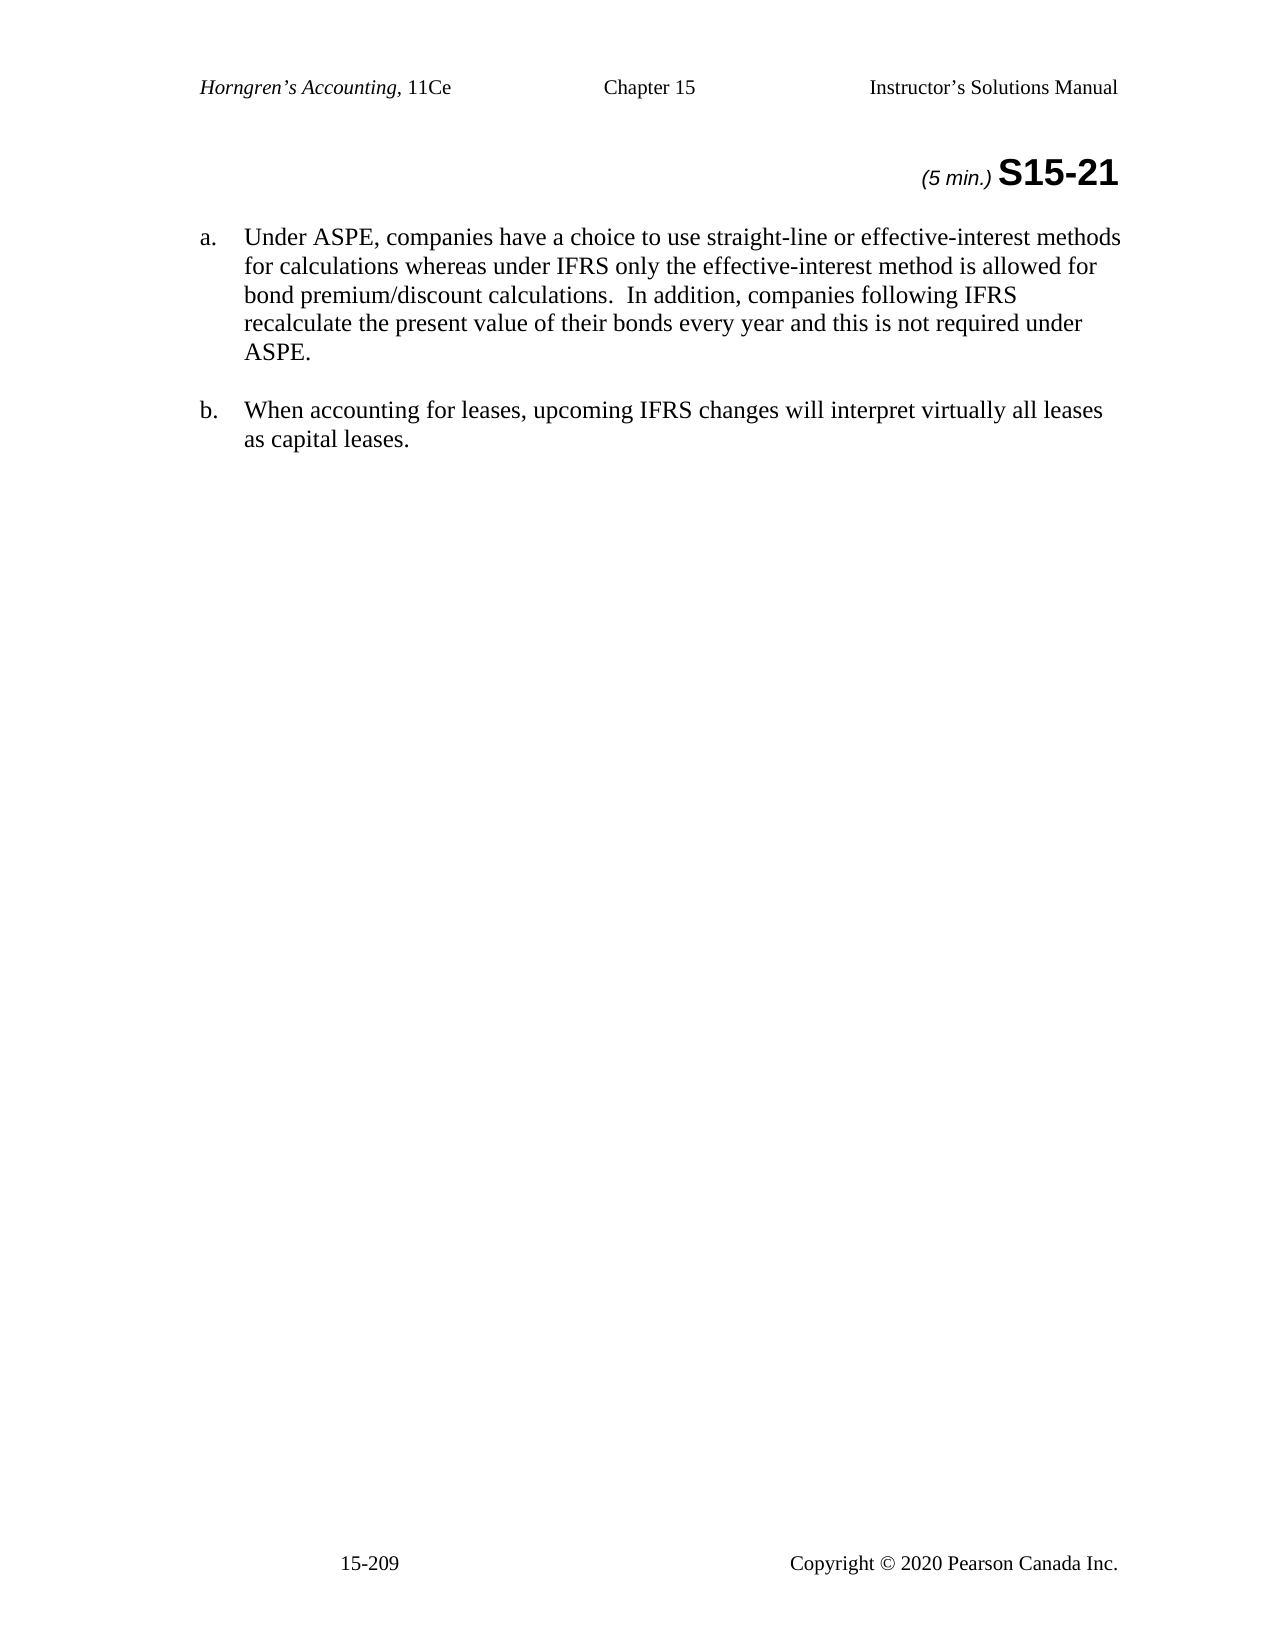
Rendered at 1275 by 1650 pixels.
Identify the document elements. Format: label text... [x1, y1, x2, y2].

text b. When accounting for leases, upcoming IFRS changes will interpret virtually all leases as capital leases. [199, 395, 1125, 453]
text (5 min.) S15-21 [188, 150, 1119, 193]
text a. Under ASPE, companies have a choice to use straight-line or effective-interest methods for calculations whereas under IFRS only the effective-interest method is allowed for bond premium/discount calculations. In addition, companies following IFRS recalculate the present value of their bonds every year and this is not required under ASPE. [199, 222, 1125, 366]
